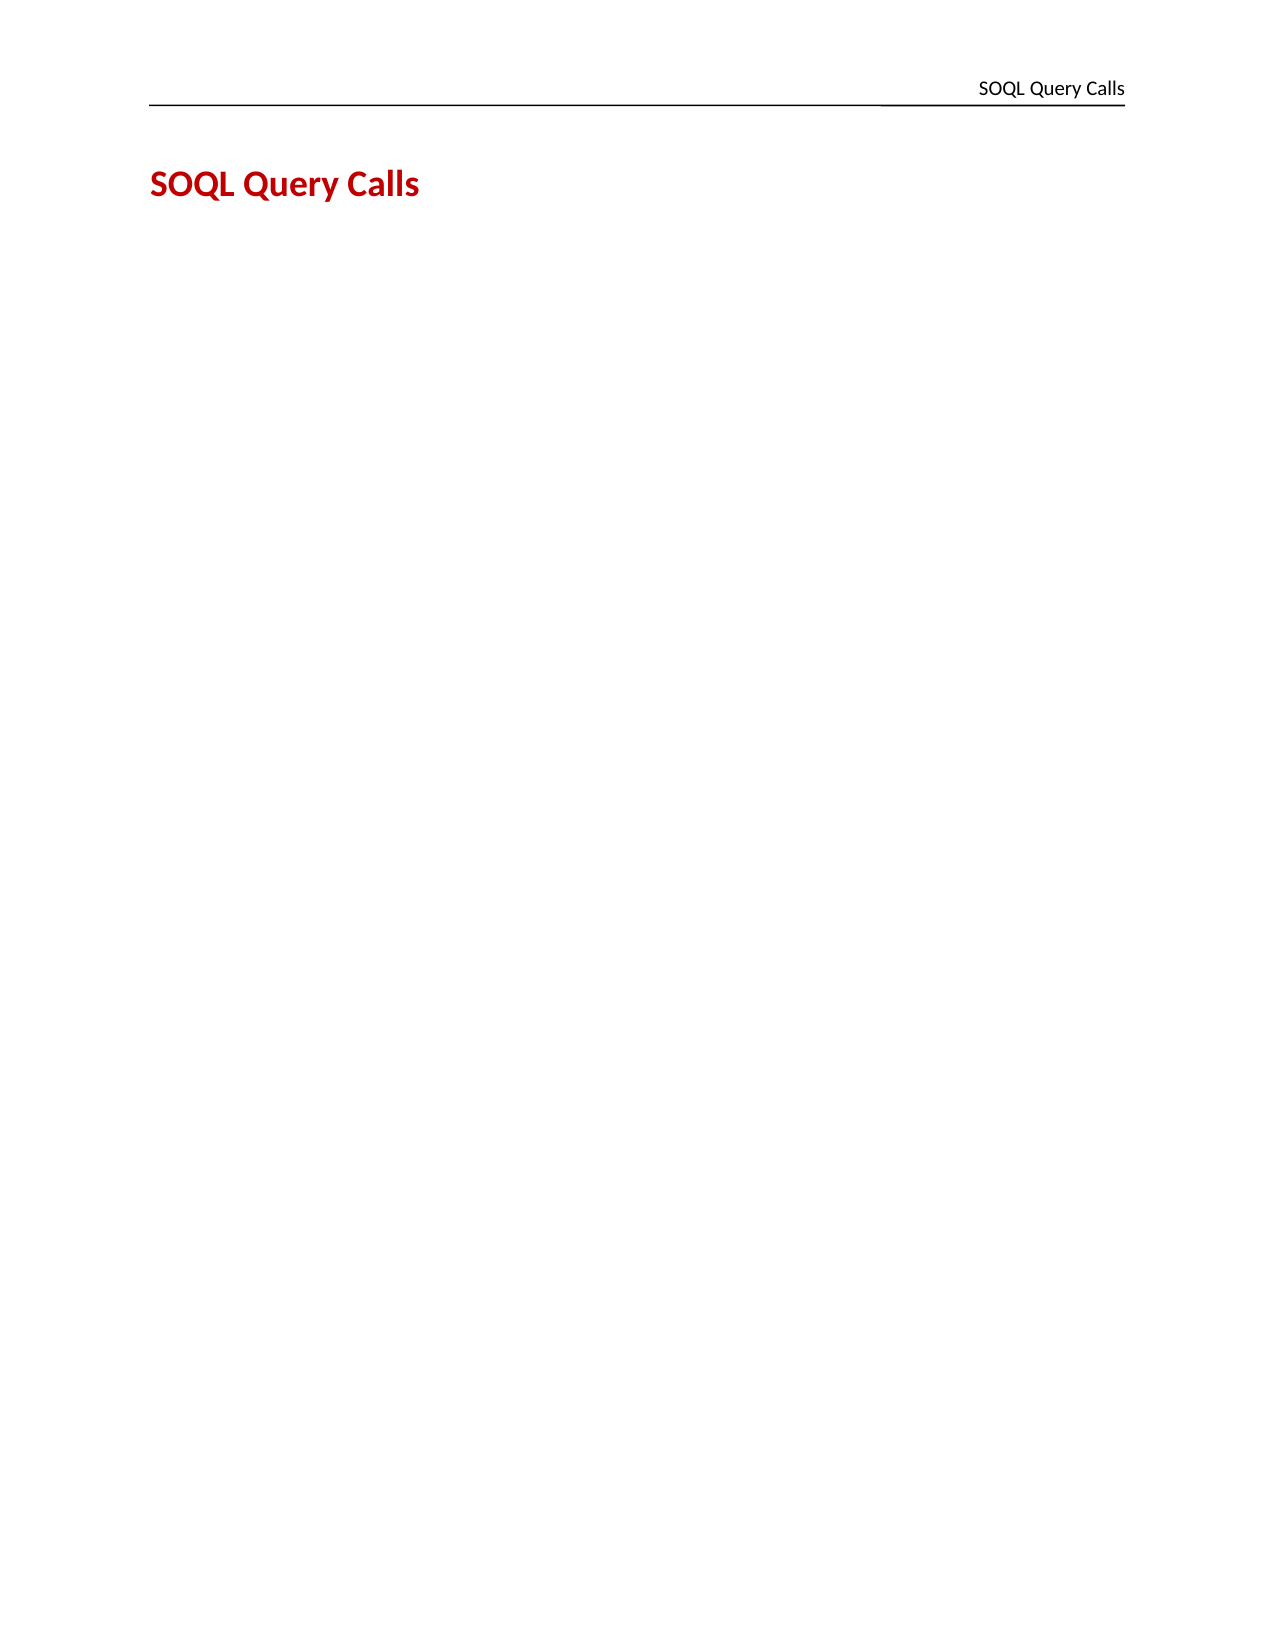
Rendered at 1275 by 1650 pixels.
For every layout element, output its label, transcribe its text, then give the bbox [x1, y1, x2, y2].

subtitle SOQL Query Calls [150, 160, 1125, 206]
